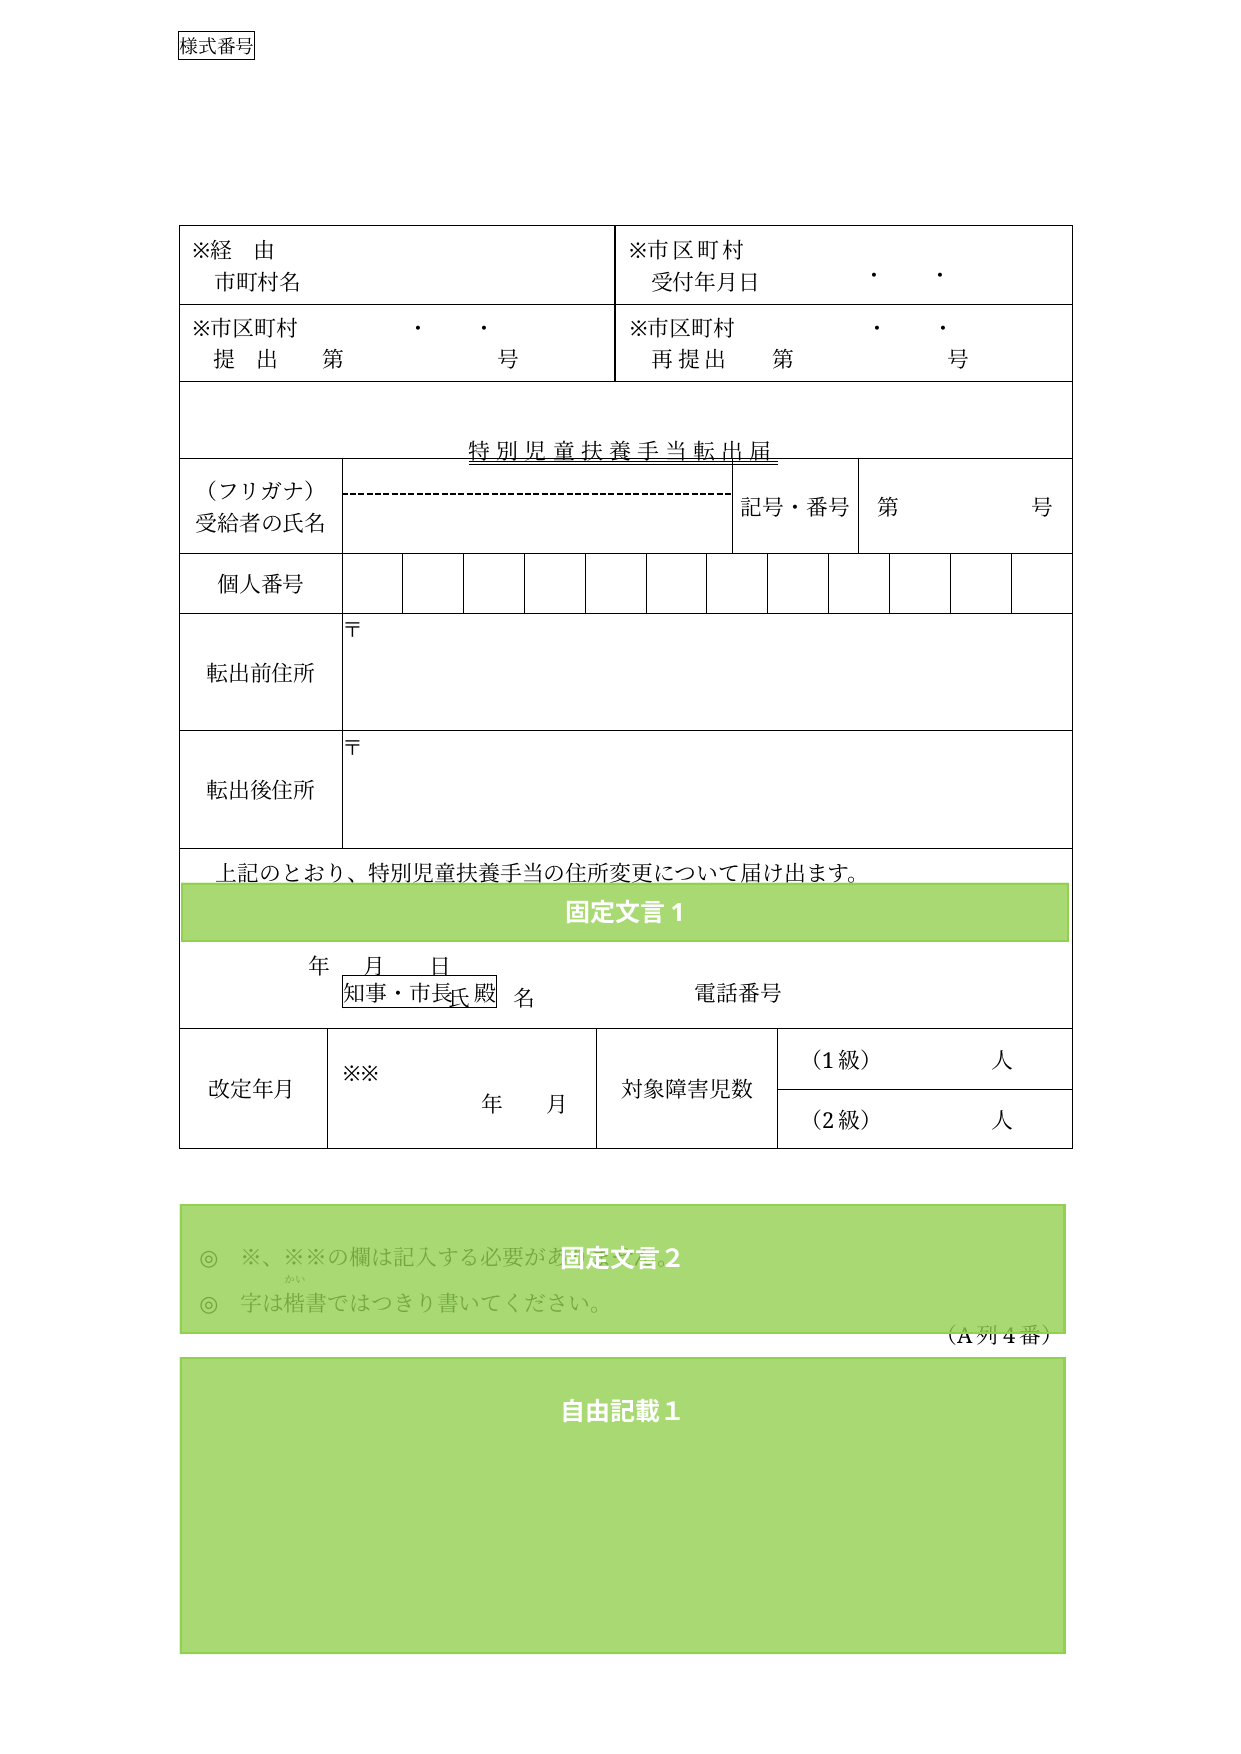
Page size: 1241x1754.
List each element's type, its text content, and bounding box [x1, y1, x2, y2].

text 特別児童扶養手当転出届 [177, 434, 1063, 466]
text 年 月 日 [177, 949, 1063, 981]
text 氏 名 [177, 981, 1063, 1012]
text （A列4番） [177, 1318, 1063, 1349]
